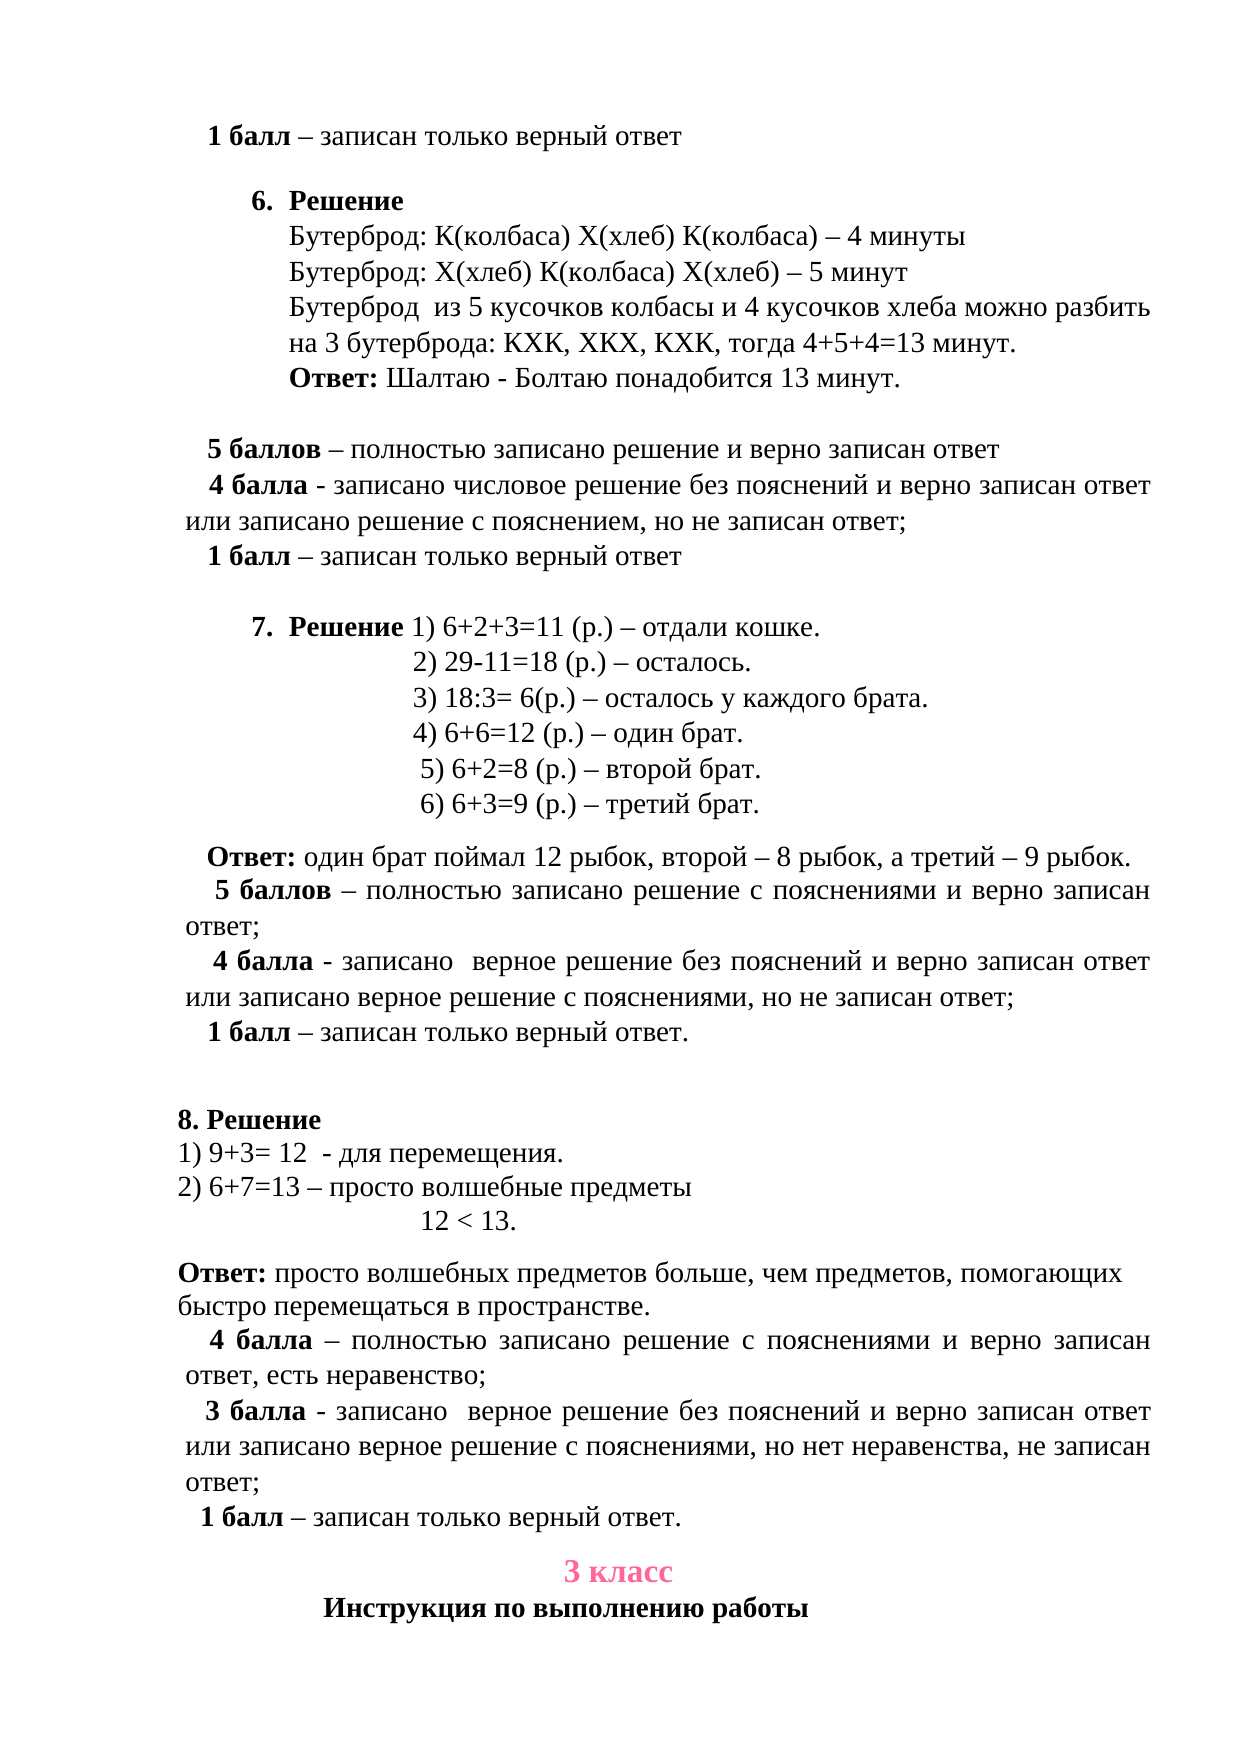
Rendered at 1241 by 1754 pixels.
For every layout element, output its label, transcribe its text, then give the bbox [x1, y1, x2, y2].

list 5 баллов – полностью записано решение с пояснениями и верно записан ответ; [185, 872, 1152, 941]
text Инструкция по выполнению работы [177, 1590, 1152, 1624]
list 5) 6+2=8 (р.) – второй брат. [289, 751, 1152, 784]
text 2) 6+7=13 – просто волшебные предметы [177, 1169, 1152, 1203]
list Бутерброд: К(колбаса) Х(хлеб) К(колбаса) – 4 минуты [289, 218, 1152, 252]
list 1 балл – записан только верный ответ [185, 118, 1152, 152]
text Ответ: просто волшебных предметов больше, чем предметов, помогающих быстро перемещаться в пространстве. [177, 1255, 1152, 1322]
list 5 баллов – полностью записано решение и верно записан ответ [185, 432, 1152, 465]
list Решение [251, 183, 1152, 217]
list 4 балла - записано верное решение без пояснений и верно записан ответ или записано верное решение с пояснениями, но не записан ответ; [185, 943, 1152, 1012]
list 6) 6+3=9 (р.) – третий брат. [289, 787, 1152, 820]
list 4 балла – полностью записано решение с пояснениями и верно записан ответ, есть неравенство; [185, 1322, 1152, 1391]
list 3 балла - записано верное решение без пояснений и верно записан ответ или записано верное решение с пояснениями, но нет неравенства, не записан ответ; [185, 1393, 1152, 1498]
list 12 < 13. [289, 1203, 1152, 1236]
text 8. Решение [177, 1102, 1152, 1136]
list 3) 18:3= 6(р.) – осталось у каждого брата. [289, 680, 1152, 713]
list Бутерброд из 5 кусочков колбасы и 4 кусочков хлеба можно разбить на 3 бутерброда: КХК, ХКХ, КХК, тогда 4+5+4=13 минут. [289, 289, 1152, 359]
text Ответ: один брат поймал 12 рыбок, второй – 8 рыбок, а третий – 9 рыбок. [177, 839, 1152, 872]
list 1 балл – записан только верный ответ. [185, 1014, 1152, 1048]
list 1 балл – записан только верный ответ. [185, 1499, 1152, 1533]
list 4 балла - записано числовое решение без пояснений и верно записан ответ или записано решение с пояснением, но не записан ответ; [185, 467, 1152, 536]
list Решение 1) 6+2+3=11 (р.) – отдали кошке. [251, 609, 1152, 643]
list Бутерброд: Х(хлеб) К(колбаса) Х(хлеб) – 5 минут [289, 254, 1152, 288]
list Ответ: Шалтаю - Болтаю понадобится 13 минут. [289, 361, 1152, 394]
list 4) 6+6=12 (р.) – один брат. [289, 716, 1152, 749]
list 1 балл – записан только верный ответ [185, 538, 1152, 572]
list 2) 29-11=18 (р.) – осталось. [289, 644, 1152, 678]
text 3 класс [177, 1552, 1152, 1590]
text 1) 9+3= 12 - для перемещения. [177, 1136, 1152, 1169]
